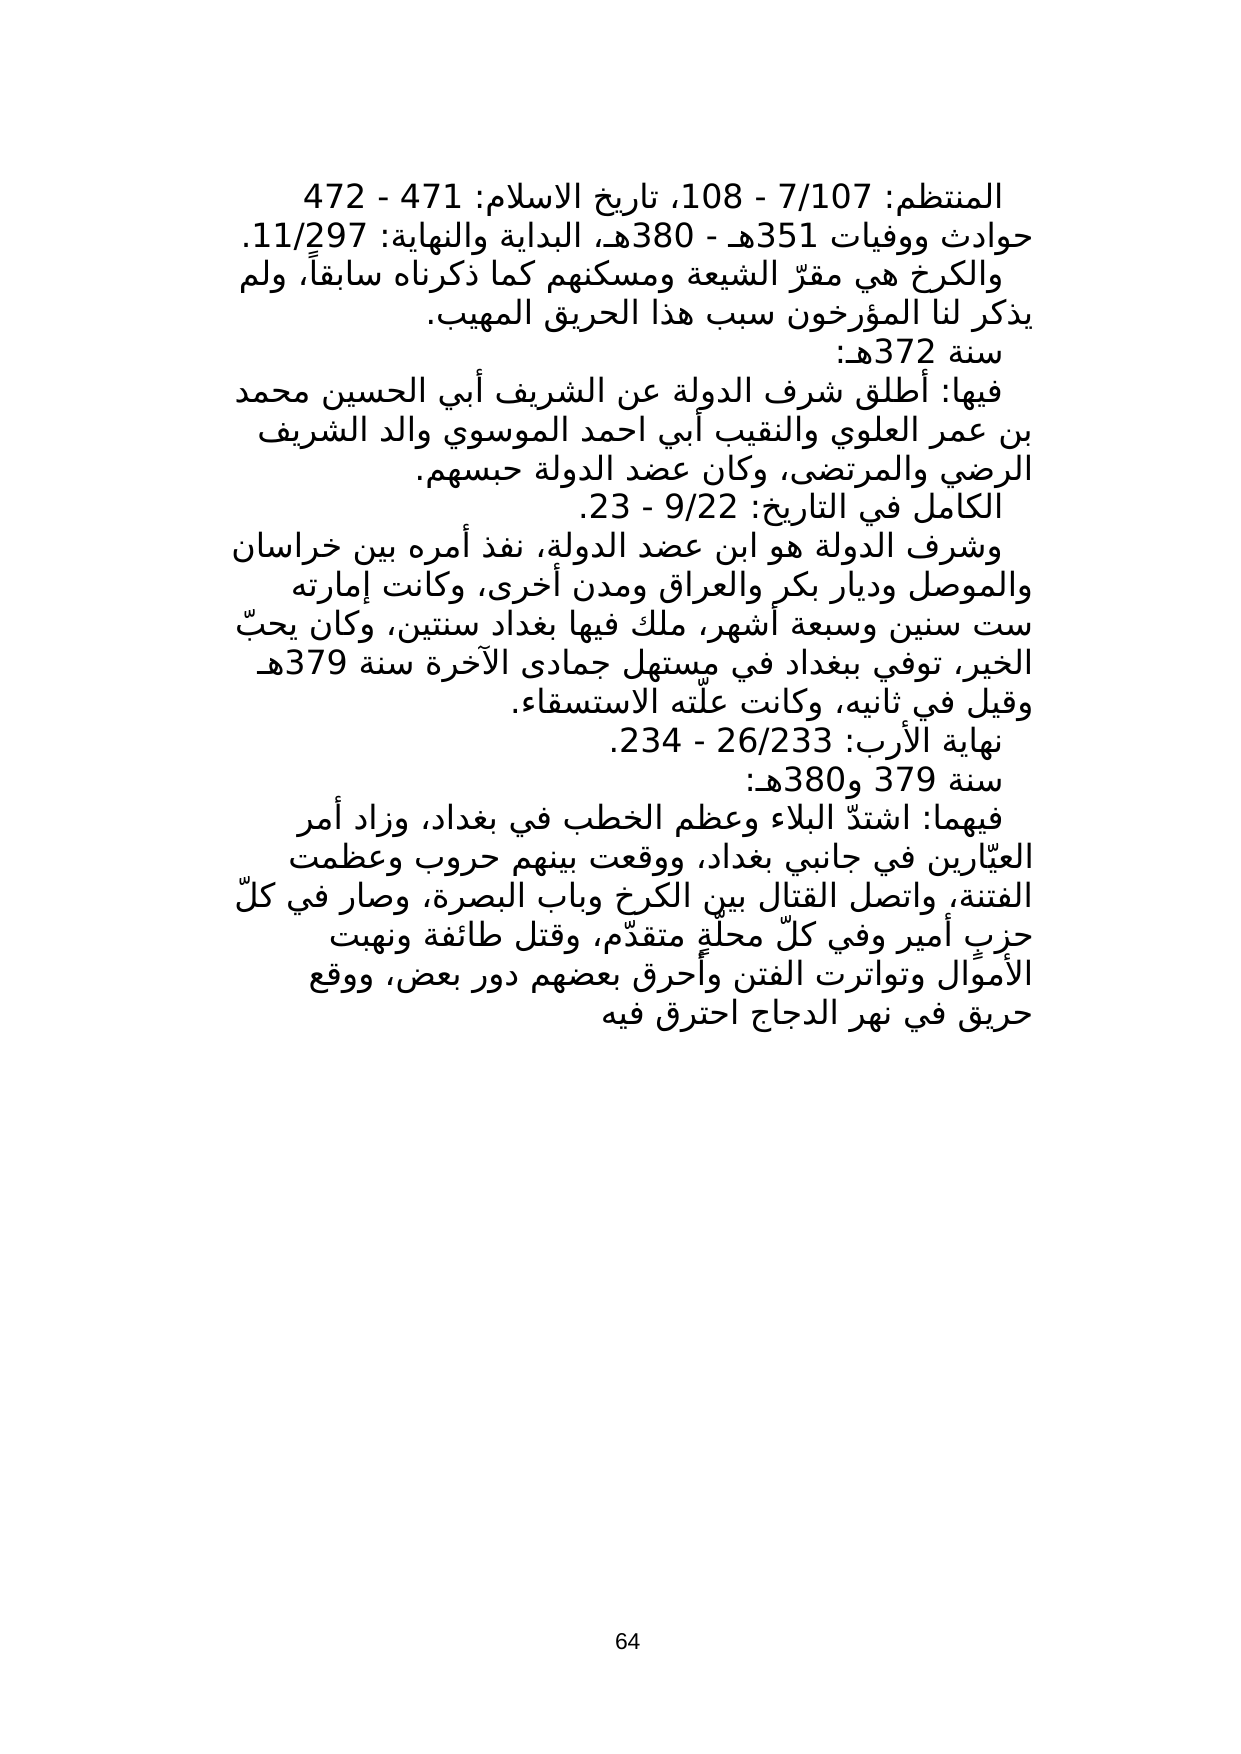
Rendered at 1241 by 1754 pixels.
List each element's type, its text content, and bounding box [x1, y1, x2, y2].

text سنة 379 و380هـ: [222, 760, 1033, 799]
text فيهما: اشتدّ البلاء وعظم الخطب في بغداد، وزاد أمر العيّارين في جانبي بغداد، ووقعت بينهم حروب وعظمت الفتنة، واتصل القتال بين الكرخ وباب البصرة، وصار في كلّ حزبٍ أمير وفي كلّ محلّةٍ متقدّم، وقتل طائفة ونهبت الأموال وتواترت الفتن وأحرق بعضهم دور بعض، ووقع حريق في نهر الدجاج احترق فيه [222, 799, 1033, 1032]
text الكامل في التاريخ: 9/22 - 23. [222, 488, 1033, 527]
text فيها: أطلق شرف الدولة عن الشريف أبي الحسين محمد بن عمر العلوي والنقيب أبي احمد الموسوي والد الشريف الرضي والمرتضى، وكان عضد الدولة حبسهم. [222, 371, 1033, 488]
text وشرف الدولة هو ابن عضد الدولة، نفذ أمره بين خراسان والموصل وديار بكر والعراق ومدن أخرى، وكانت إمارته ست سنين وسبعة أشهر، ملك فيها بغداد سنتين، وكان يحبّ الخير، توفي ببغداد في مستهل جمادى الآخرة سنة 379هـ وقيل في ثانيه، وكانت علّته الاستسقاء. [222, 527, 1033, 721]
text سنة 372هـ: [222, 333, 1033, 371]
text المنتظم: 7/107 - 108، تاريخ الاسلام: 471 - 472 حوادث ووفيات 351هـ - 380هـ، البداية والنهاية: 11/297. [222, 177, 1033, 255]
text نهاية الأرب: 26/233 - 234. [222, 721, 1033, 760]
text والكرخ هي مقرّ الشيعة ومسكنهم كما ذكرناه سابقاً، ولم يذكر لنا المؤرخون سبب هذا الحريق المهيب. [222, 255, 1033, 333]
